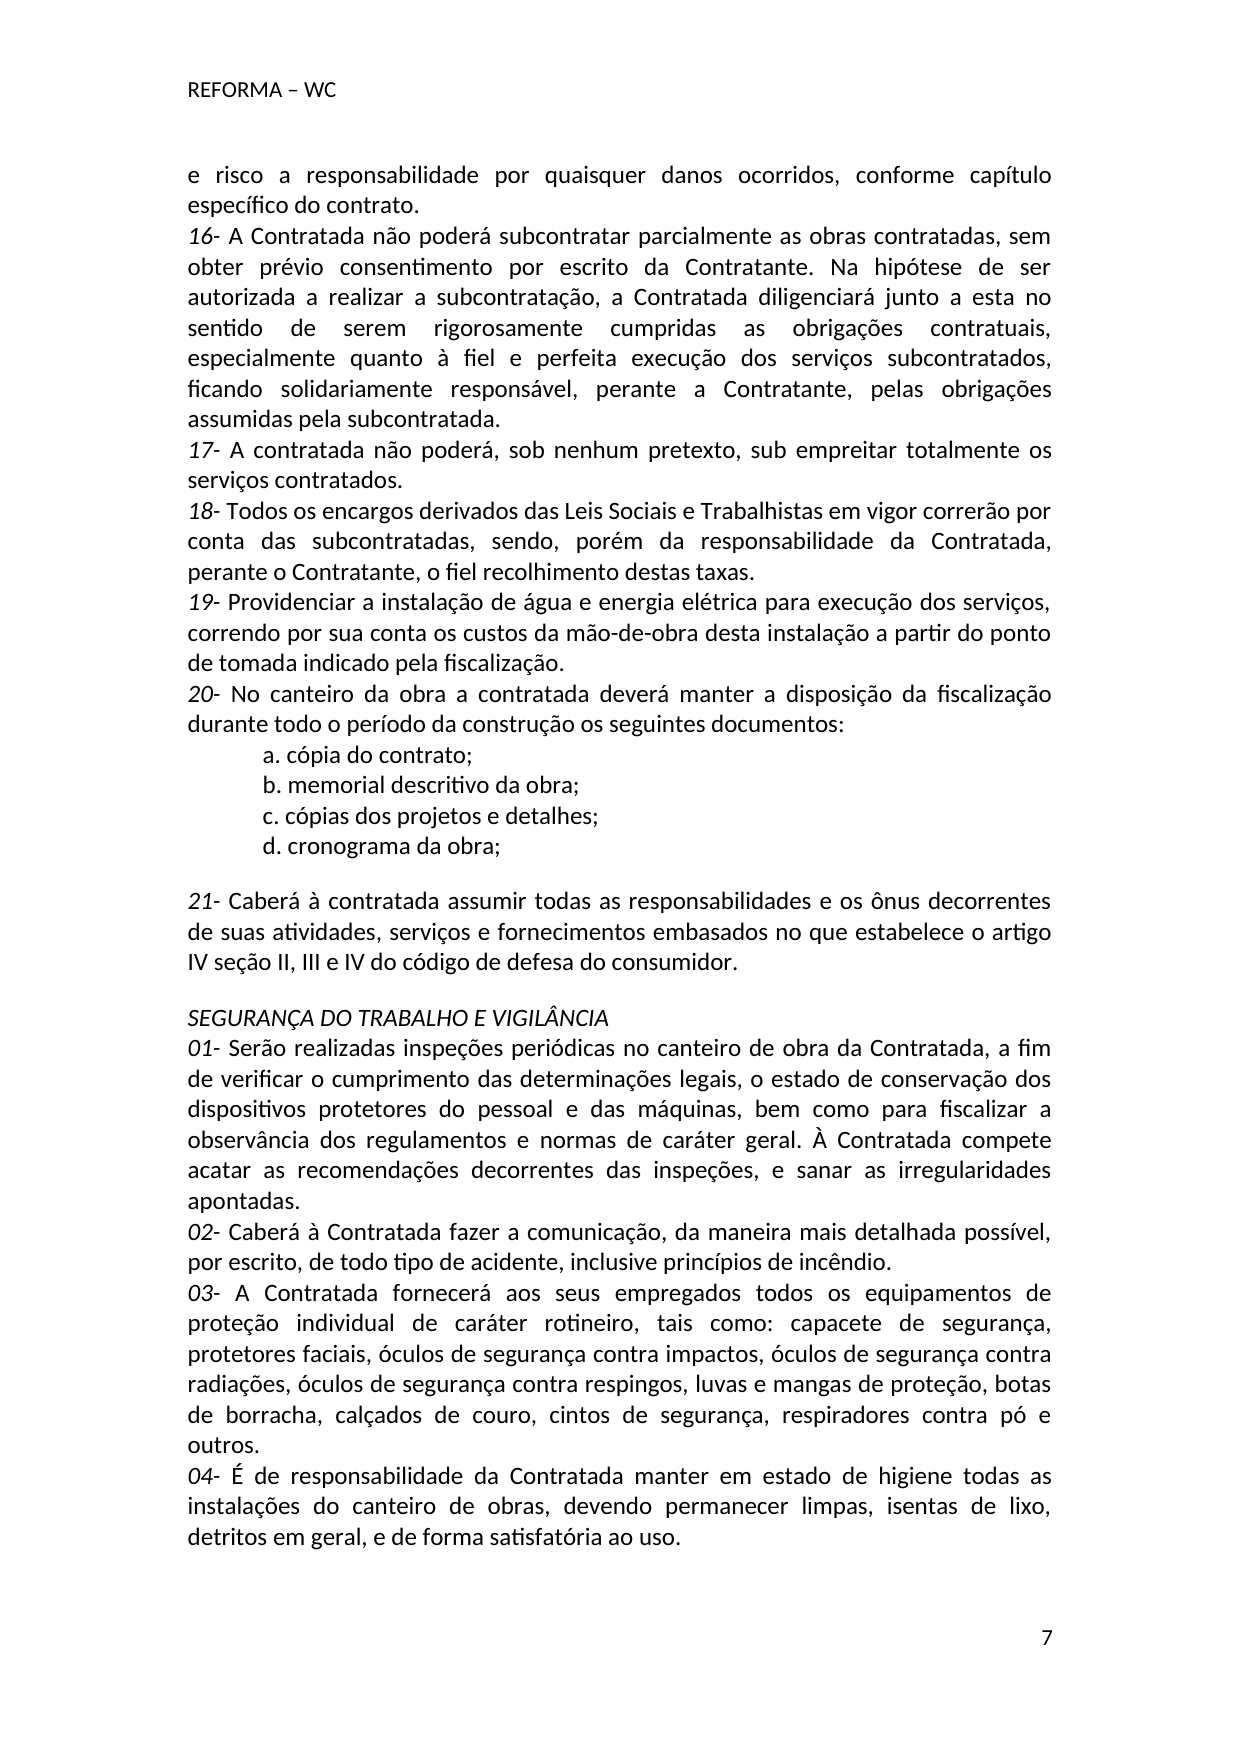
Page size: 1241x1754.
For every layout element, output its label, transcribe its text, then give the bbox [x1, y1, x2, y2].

text b. memorial descritivo da obra; [187, 769, 1053, 800]
text SEGURANÇA DO TRABALHO E VIGILÂNCIA [187, 1002, 1053, 1033]
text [187, 159, 1053, 220]
text 19- Providenciar a instalação de água e energia elétrica para execução dos serviços, correndo por sua conta os custos da mão-de-obra desta instalação a partir do ponto de tomada indicado pela fiscalização. [187, 586, 1053, 678]
text 01- Serão realizadas inspeções periódicas no canteiro de obra da Contratada, a fim de verificar o cumprimento das determinações legais, o estado de conservação dos dispositivos protetores do pessoal e das máquinas, bem como para fiscalizar a observância dos regulamentos e normas de caráter geral. À Contratada compete acatar as recomendações decorrentes das inspeções, e sanar as irregularidades apontadas. [187, 1033, 1053, 1216]
text d. cronograma da obra; [187, 831, 1053, 861]
text 18- Todos os encargos derivados das Leis Sociais e Trabalhistas em vigor correrão por conta das subcontratadas, sendo, porém da responsabilidade da Contratada, perante o Contratante, o fiel recolhimento destas taxas. [187, 495, 1053, 586]
text 02- Caberá à Contratada fazer a comunicação, da maneira mais detalhada possível, por escrito, de todo tipo de acidente, inclusive princípios de incêndio. [187, 1216, 1053, 1277]
text 16- A Contratada não poderá subcontratar parcialmente as obras contratadas, sem obter prévio consentimento por escrito da Contratante. Na hipótese de ser autorizada a realizar a subcontratação, a Contratada diligenciará junto a esta no sentido de serem rigorosamente cumpridas as obrigações contratuais, especialmente quanto à fiel e perfeita execução dos serviços subcontratados, ficando solidariamente responsável, perante a Contratante, pelas obrigações assumidas pela subcontratada. [187, 220, 1053, 434]
text 21- Caberá à contratada assumir todas as responsabilidades e os ônus decorrentes de suas atividades, serviços e fornecimentos embasados no que estabelece o artigo IV seção II, III e IV do código de defesa do consumidor. [187, 885, 1053, 977]
text 03- A Contratada fornecerá aos seus empregados todos os equipamentos de proteção individual de caráter rotineiro, tais como: capacete de segurança, protetores faciais, óculos de segurança contra impactos, óculos de segurança contra radiações, óculos de segurança contra respingos, luvas e mangas de proteção, botas de borracha, calçados de couro, cintos de segurança, respiradores contra pó e outros. [187, 1277, 1053, 1460]
text 17- A contratada não poderá, sob nenhum pretexto, sub empreitar totalmente os serviços contratados. [187, 434, 1053, 495]
text 20- No canteiro da obra a contratada deverá manter a disposição da fiscalização durante todo o período da construção os seguintes documentos: [187, 678, 1053, 739]
text c. cópias dos projetos e detalhes; [187, 800, 1053, 831]
text a. cópia do contrato; [187, 739, 1053, 769]
text 04- É de responsabilidade da Contratada manter em estado de higiene todas as instalações do canteiro de obras, devendo permanecer limpas, isentas de lixo, detritos em geral, e de forma satisfatória ao uso. [187, 1460, 1053, 1551]
